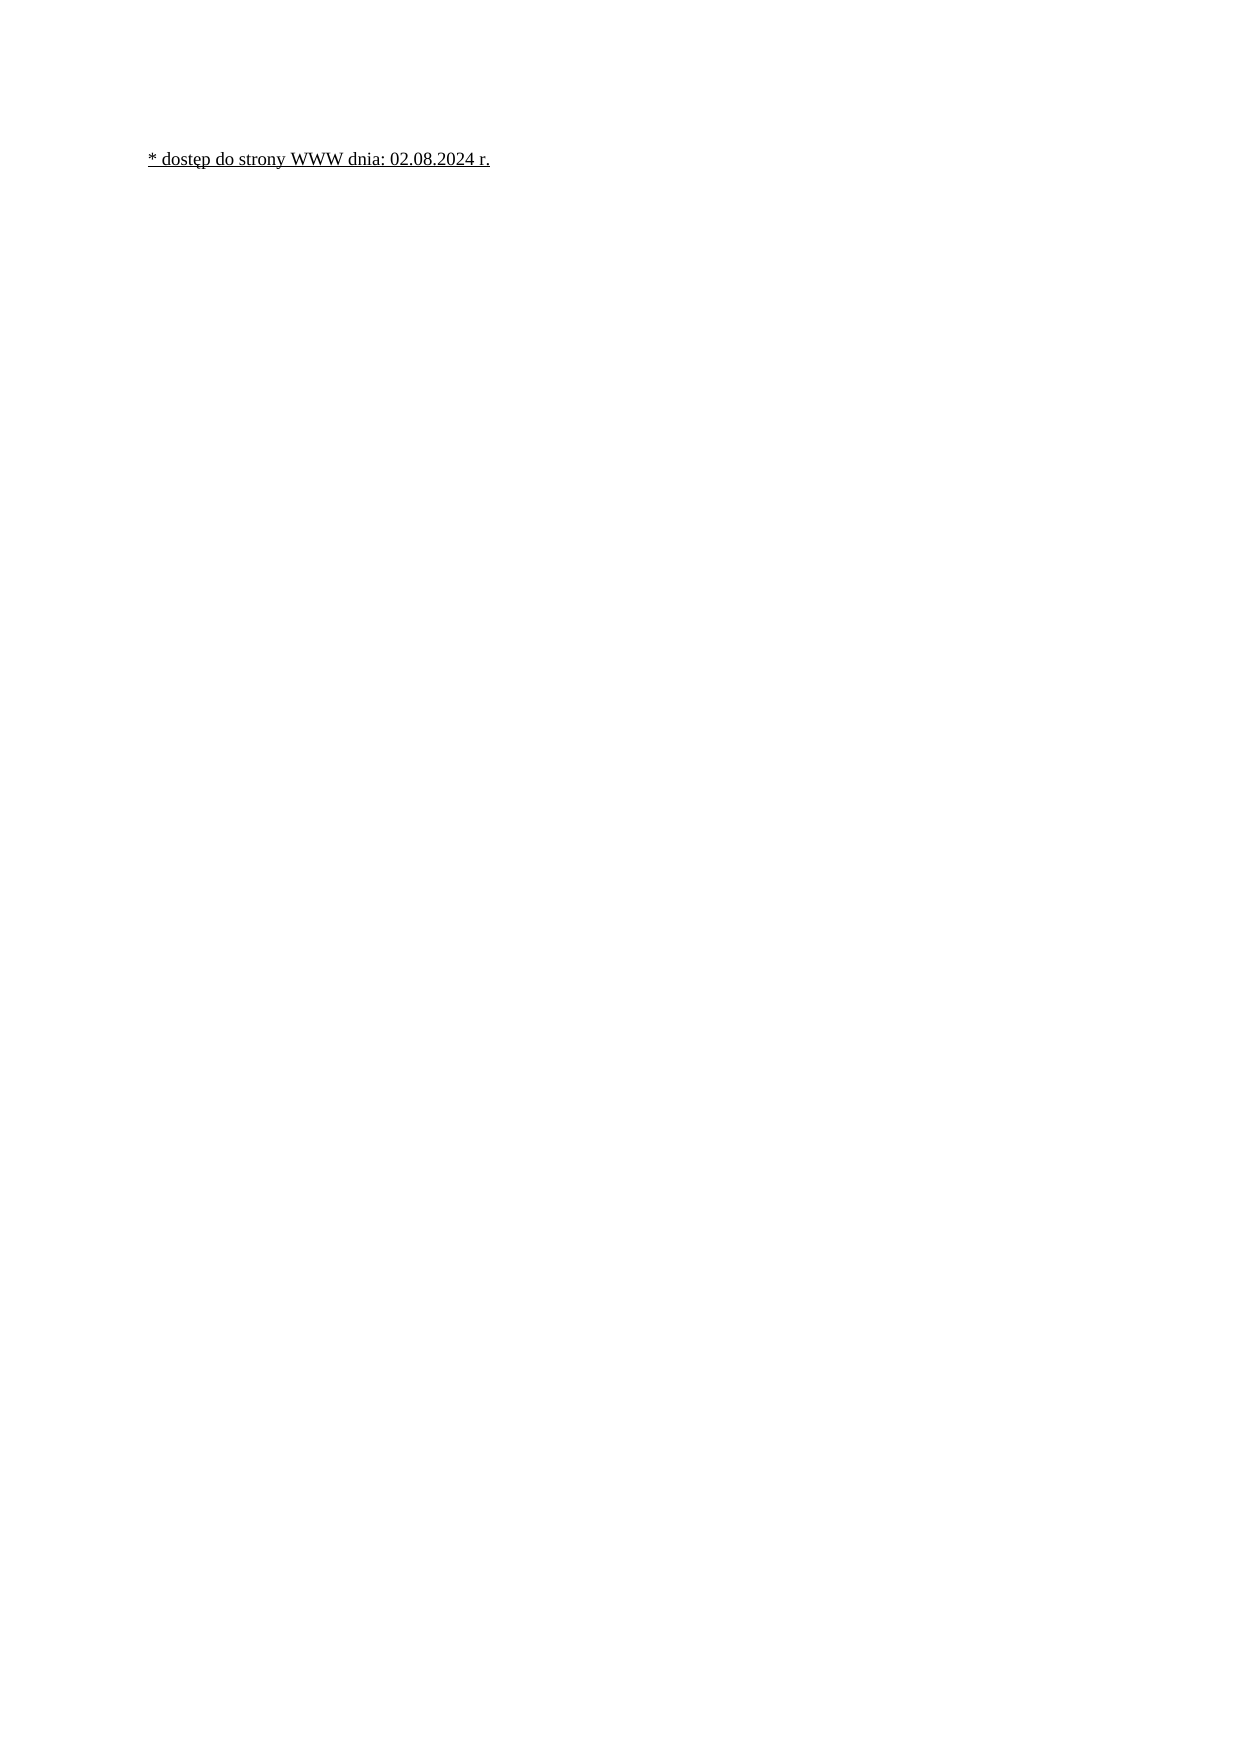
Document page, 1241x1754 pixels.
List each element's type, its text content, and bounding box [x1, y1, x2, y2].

text * dostęp do strony WWW dnia: 02.08.2024 r. [148, 148, 1093, 169]
